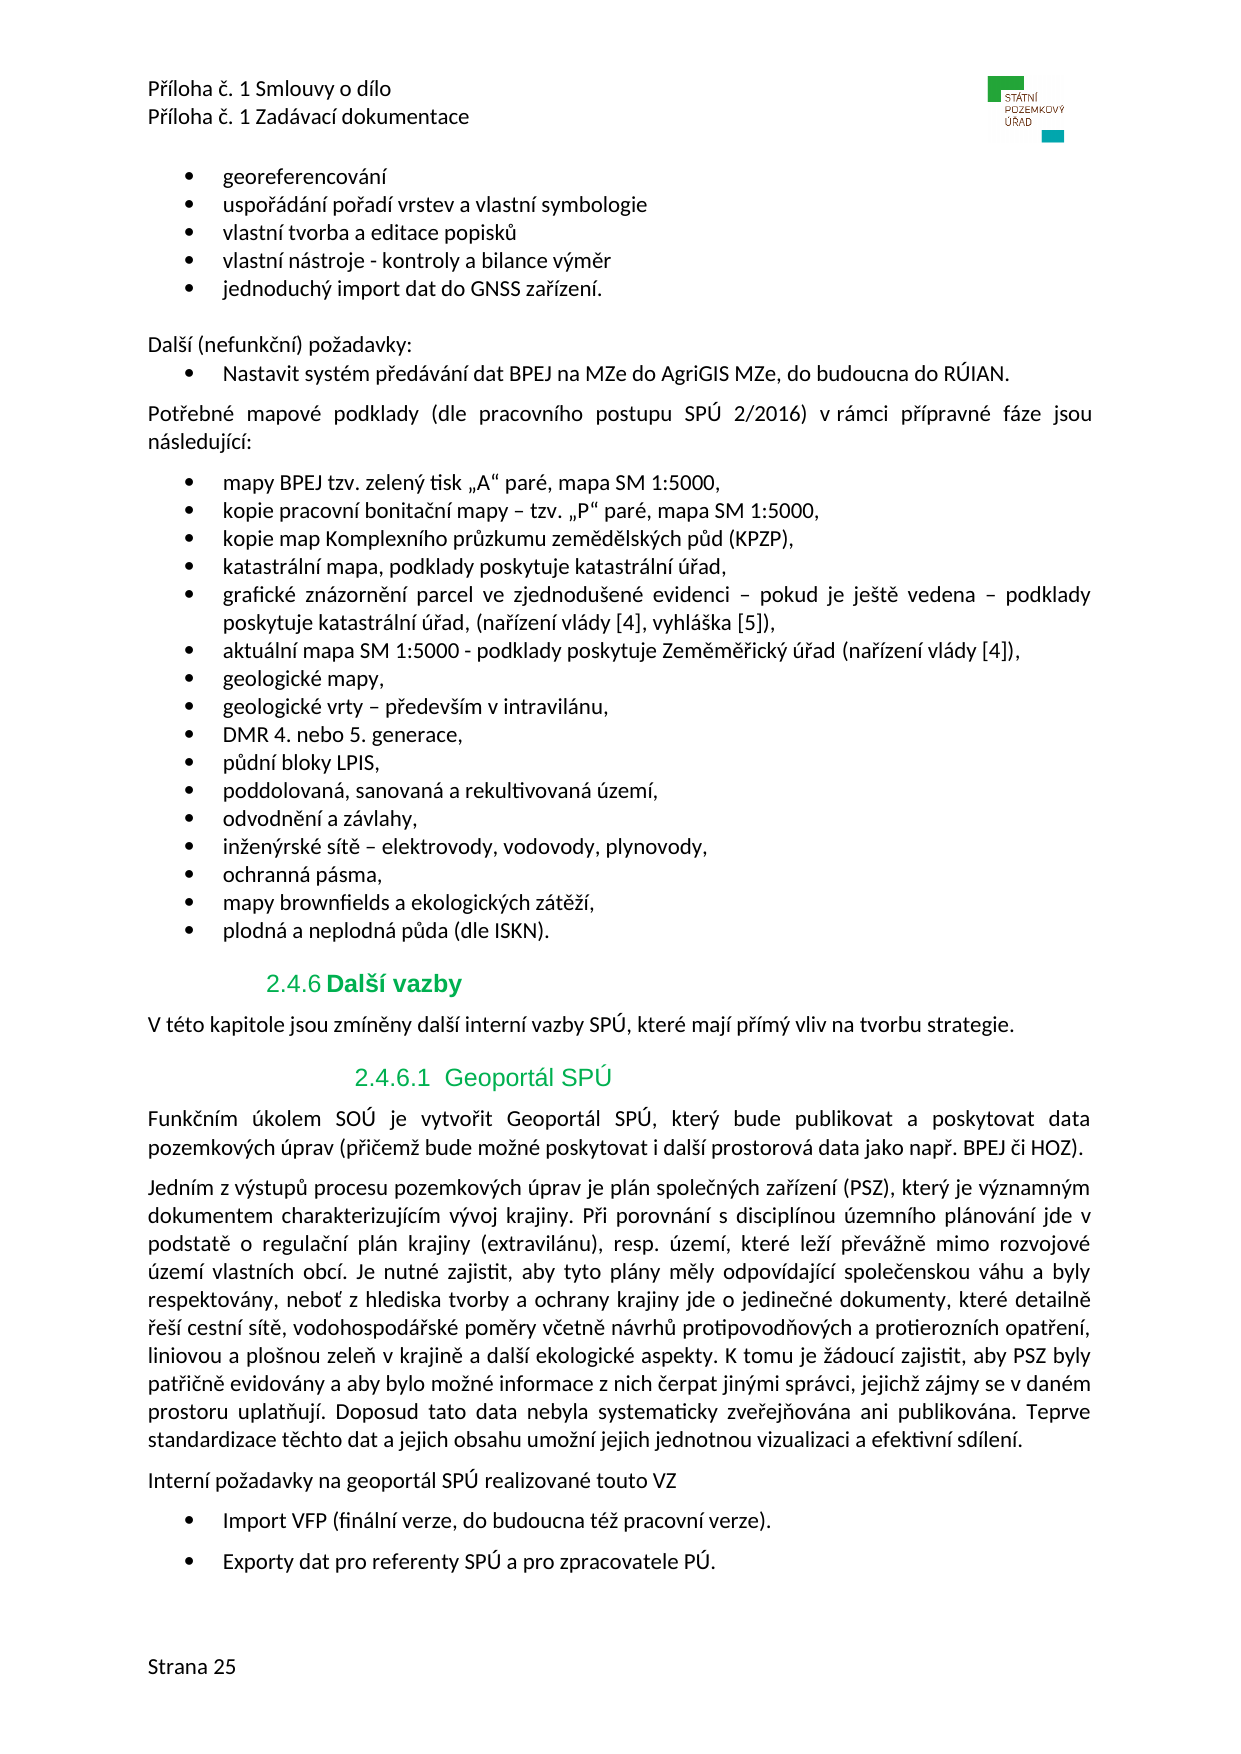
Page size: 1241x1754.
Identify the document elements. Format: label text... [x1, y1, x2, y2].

list geologické mapy, [185, 664, 1093, 692]
subtitle Další vazby [266, 969, 1093, 998]
text Interní požadavky na geoportál SPÚ realizované touto VZ [148, 1466, 1093, 1494]
list odvodnění a závlahy, [185, 804, 1093, 832]
list Další (nefunkční) požadavky: [148, 331, 1093, 359]
list geologické vrty – především v intravilánu, [185, 692, 1093, 720]
list Nastavit systém předávání dat BPEJ na MZe do AgriGIS MZe, do budoucna do RÚIAN. [185, 359, 1093, 387]
list půdní bloky LPIS, [185, 748, 1093, 776]
list kopie map Komplexního průzkumu zemědělských půd (KPZP), [185, 524, 1093, 552]
list vlastní tvorba a editace popisků [185, 218, 1093, 247]
list ochranná pásma, [185, 860, 1093, 888]
list kopie pracovní bonitační mapy – tzv. „P“ paré, mapa SM 1:5000, [185, 496, 1093, 524]
list vlastní nástroje - kontroly a bilance výměr [185, 247, 1093, 274]
list aktuální mapa SM 1:5000 - podklady poskytuje Zeměměřický úřad (nařízení vlády [4]), [185, 636, 1093, 664]
list plodná a neplodná půda (dle ISKN). [185, 916, 1093, 944]
list DMR 4. nebo 5. generace, [185, 720, 1093, 748]
list mapy brownfields a ekologických zátěží, [185, 888, 1093, 916]
list poddolovaná, sanovaná a rekultivovaná území, [185, 776, 1093, 804]
text Jedním z výstupů procesu pozemkových úprav je plán společných zařízení (PSZ), který je významným dokumentem charakterizujícím vývoj krajiny. Při porovnání s disciplínou územního plánování jde v podstatě o regulační plán krajiny (extravilánu), resp. území, které leží převážně mimo rozvojové území vlastních obcí. Je nutné zajistit, aby tyto plány měly odpovídající společenskou váhu a byly respektovány, neboť z hlediska tvorby a ochrany krajiny jde o jedinečné dokumenty, které detailně řeší cestní sítě, vodohospodářské poměry včetně návrhů protipovodňových a protierozních opatření, liniovou a plošnou zeleň v krajině a další ekologické aspekty. K tomu je žádoucí zajistit, aby PSZ byly patřičně evidovány a aby bylo možné informace z nich čerpat jinými správci, jejichž zájmy se v daném prostoru uplatňují. Doposud tato data nebyla systematicky zveřejňována ani publikována. Teprve standardizace těchto dat a jejich obsahu umožní jejich jednotnou vizualizaci a efektivní sdílení. [148, 1173, 1093, 1453]
picture [987, 75, 1065, 143]
text Funkčním úkolem SOÚ je vytvořit Geoportál SPÚ, který bude publikovat a poskytovat data pozemkových úprav (přičemž bude možné poskytovat i další prostorová data jako např. BPEJ či HOZ). [148, 1104, 1093, 1161]
list mapy BPEJ tzv. zelený tisk „A“ paré, mapa SM 1:5000, [185, 468, 1093, 496]
text V této kapitole jsou zmíněny další interní vazby SPÚ, které mají přímý vliv na tvorbu strategie. [148, 1010, 1093, 1038]
list Exporty dat pro referenty SPÚ a pro zpracovatele PÚ. [185, 1547, 1093, 1575]
list katastrální mapa, podklady poskytuje katastrální úřad, [185, 552, 1093, 580]
text Potřebné mapové podklady (dle pracovního postupu SPÚ 2/2016) v rámci přípravné fáze jsou následující: [148, 399, 1093, 455]
list uspořádání pořadí vrstev a vlastní symbologie [185, 191, 1093, 218]
subtitle Geoportál SPÚ [354, 1063, 1093, 1092]
list Import VFP (finální verze, do budoucna též pracovní verze). [185, 1506, 1093, 1534]
list jednoduchý import dat do GNSS zařízení. [185, 274, 1093, 303]
list grafické znázornění parcel ve zjednodušené evidenci – pokud je ještě vedena – podklady poskytuje katastrální úřad, (nařízení vlády [4], vyhláška [5]), [185, 580, 1093, 636]
list inženýrské sítě – elektrovody, vodovody, plynovody, [185, 832, 1093, 860]
list georeferencování [185, 162, 1093, 191]
